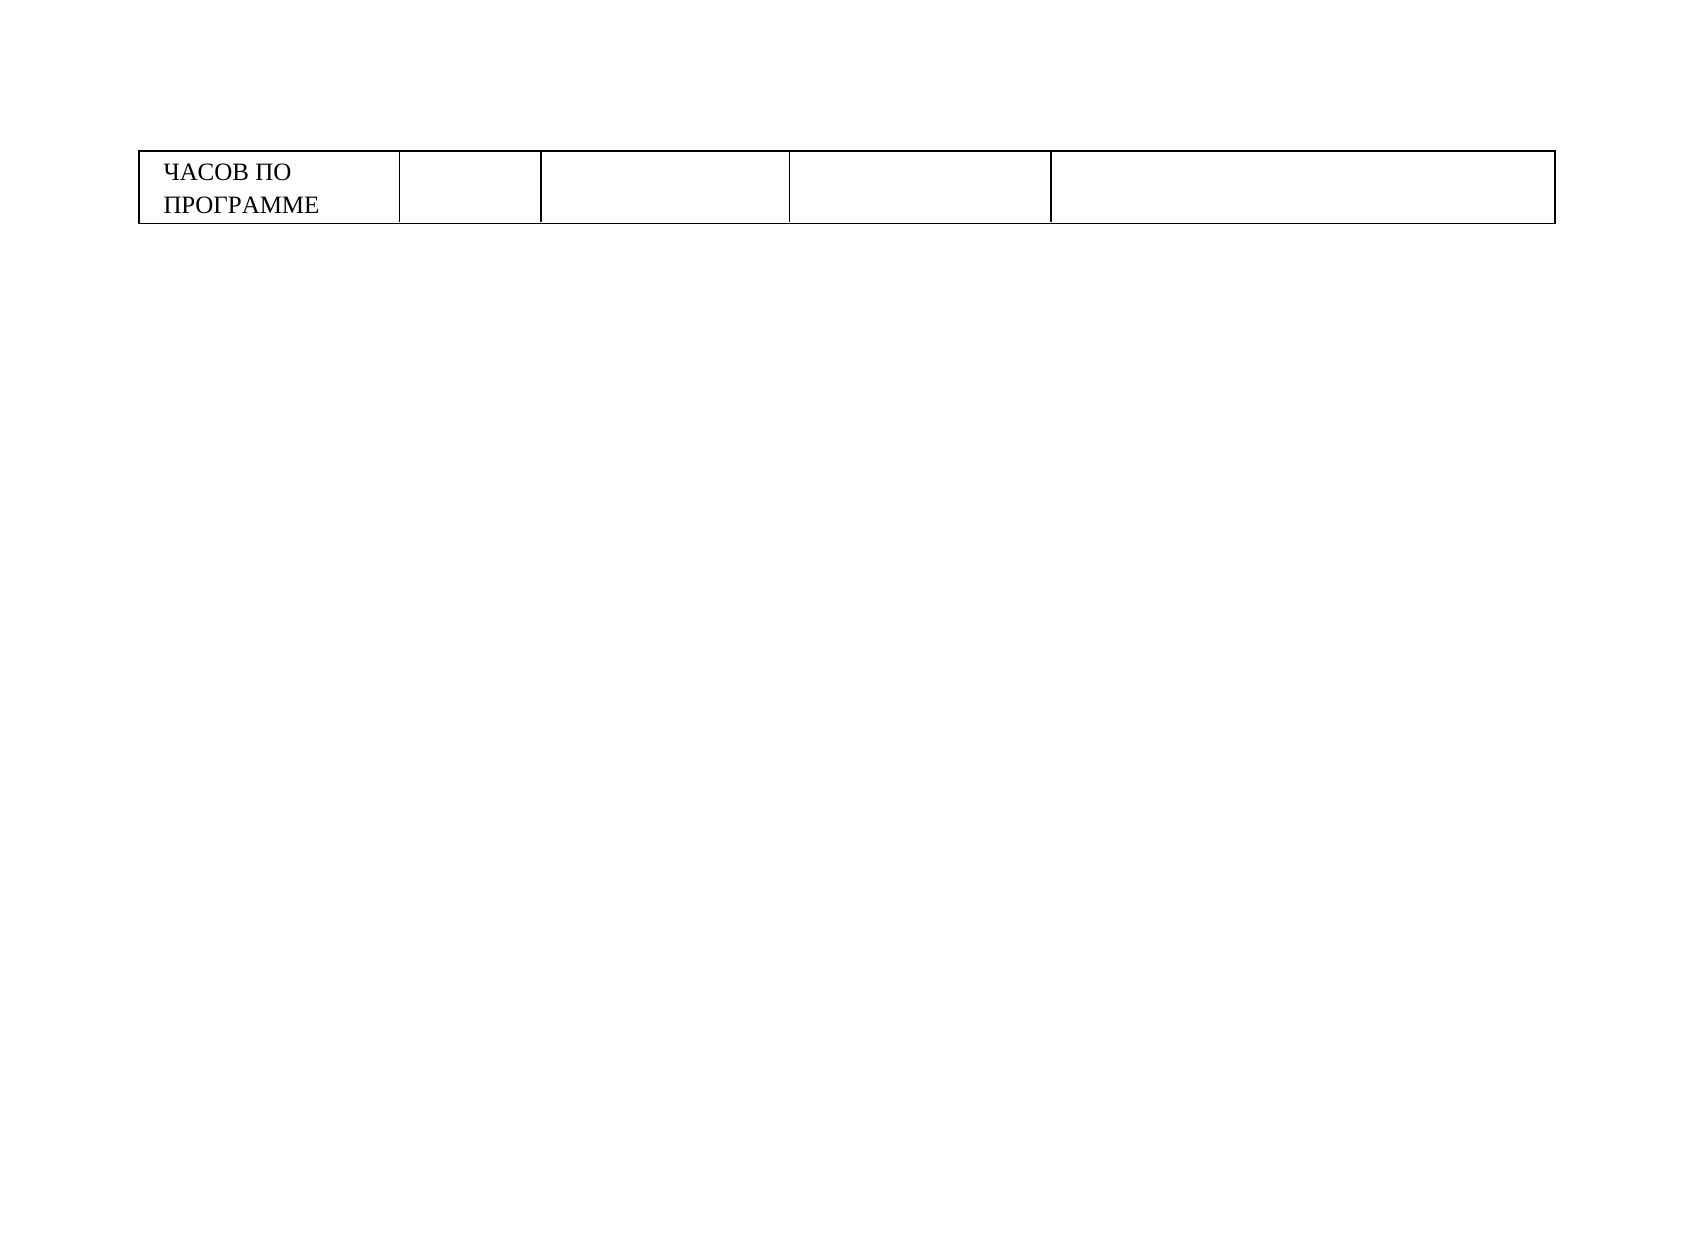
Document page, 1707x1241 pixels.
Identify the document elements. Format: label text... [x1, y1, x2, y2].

table_cell 0 [542, 152, 789, 222]
table_cell 34 [400, 152, 540, 222]
table_cell [1052, 152, 1554, 222]
table_cell 0 [790, 152, 1050, 222]
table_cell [140, 152, 399, 222]
